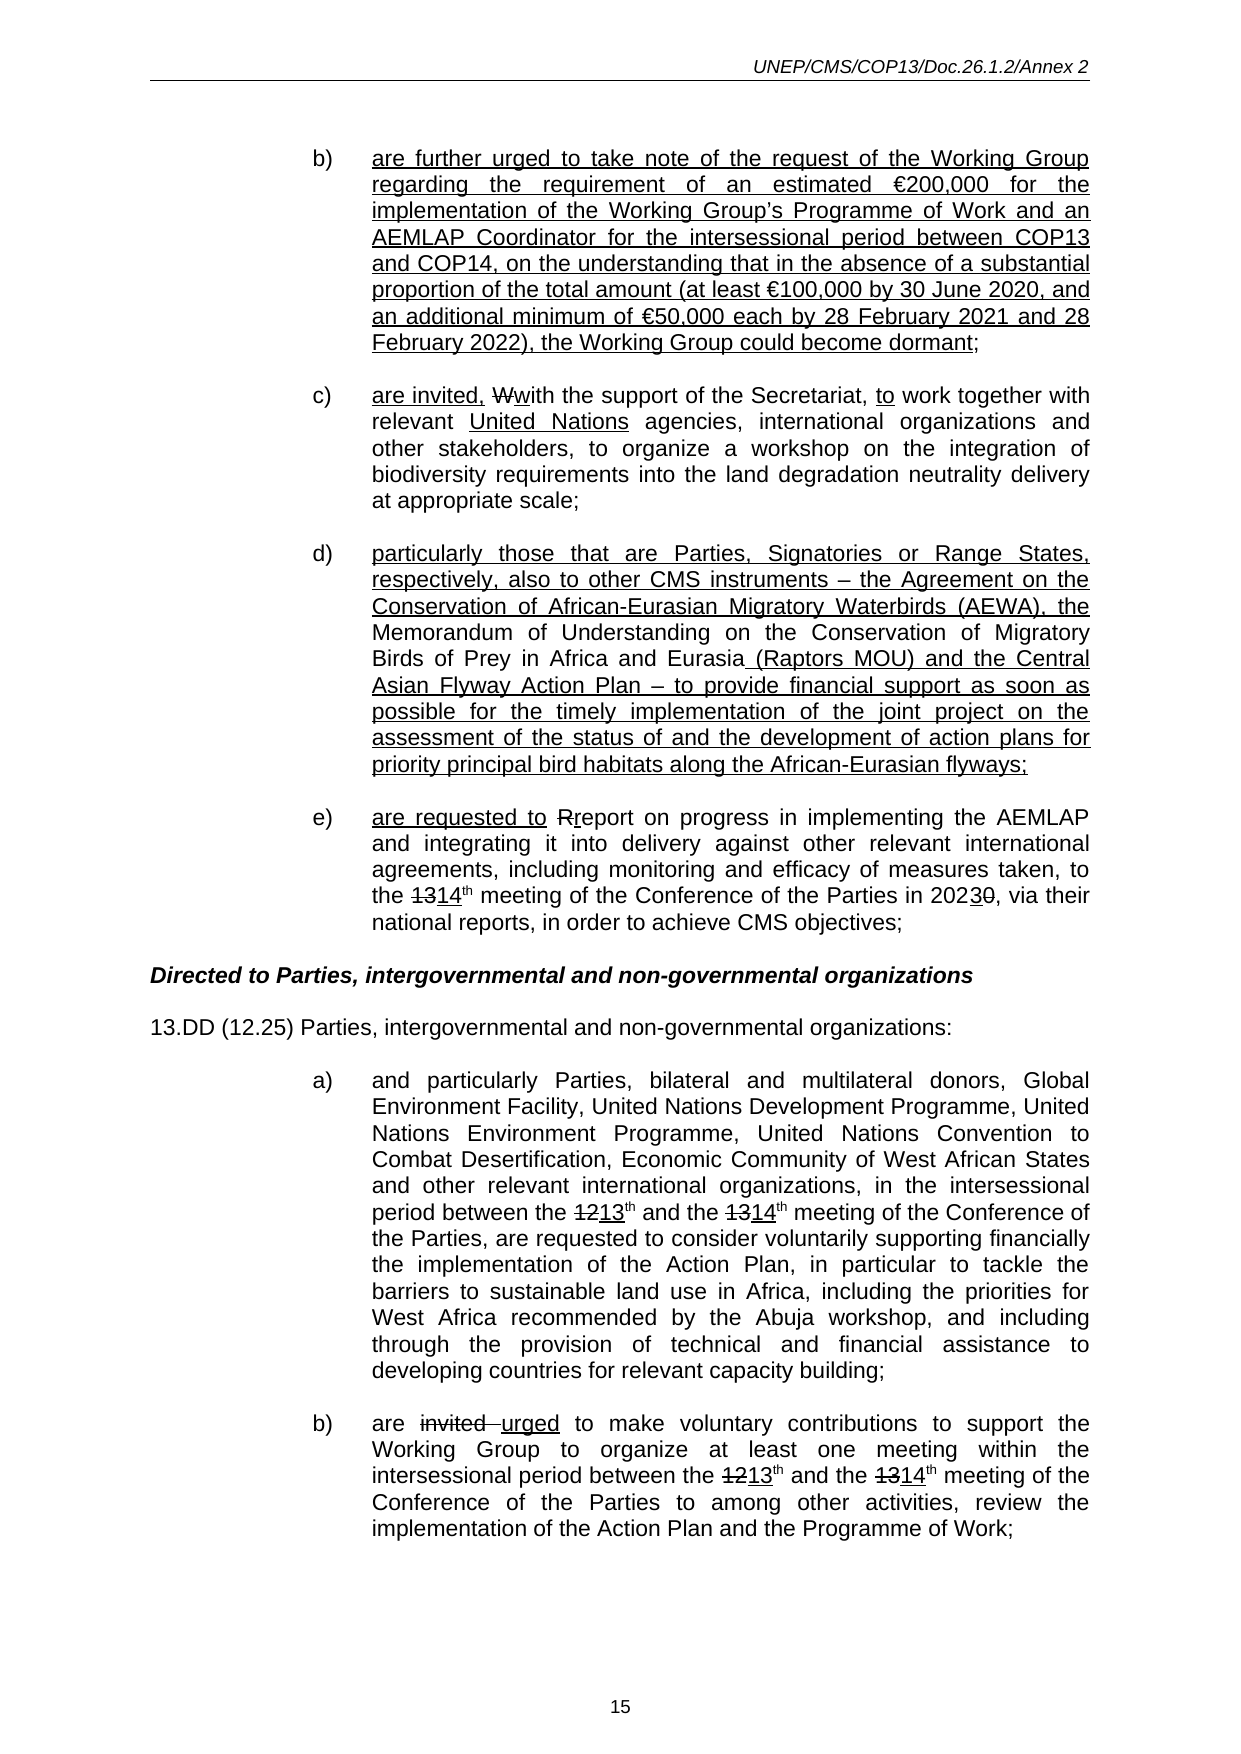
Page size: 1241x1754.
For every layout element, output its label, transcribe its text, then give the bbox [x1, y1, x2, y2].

list are requested to Rreport on progress in implementing the AEMLAP and integrating it into delivery against other relevant international agreements, including monitoring and efficacy of measures taken, to the 1314th meeting of the Conference of the Parties in 20230, via their national reports, in order to achieve CMS objectives; [312, 803, 1090, 935]
list particularly those that are Parties, Signatories or Range States, respectively, also to other CMS instruments – the Agreement on the Conservation of African-Eurasian Migratory Waterbirds (AEWA), the Memorandum of Understanding on the Conservation of Migratory Birds of Prey in Africa and Eurasia (Raptors MOU) and the Central Asian Flyway Action Plan – to provide financial support as soon as possible for the timely implementation of the joint project on the assessment of the status of and the development of action plans for priority principal bird habitats along the African-Eurasian flyways; [312, 540, 1090, 777]
list are invited, Wwith the support of the Secretariat, to work together with relevant United Nations agencies, international organizations and other stakeholders, to organize a workshop on the integration of biodiversity requirements into the land degradation neutrality delivery at appropriate scale; [312, 382, 1090, 513]
list are invited urged to make voluntary contributions to support the Working Group to organize at least one meeting within the intersessional period between the 1213th and the 1314th meeting of the Conference of the Parties to among other activities, review the implementation of the Action Plan and the Programme of Work; [312, 1409, 1090, 1541]
list and particularly Parties, bilateral and multilateral donors, Global Environment Facility, United Nations Development Programme, United Nations Environment Programme, United Nations Convention to Combat Desertification, Economic Community of West African States and other relevant international organizations, in the intersessional period between the 1213th and the 1314th meeting of the Conference of the Parties, are requested to consider voluntarily supporting financially the implementation of the Action Plan, in particular to tackle the barriers to sustainable land use in Africa, including the priorities for West Africa recommended by the Abuja workshop, and including through the provision of technical and financial assistance to developing countries for relevant capacity building; [312, 1067, 1090, 1383]
text 13.DD (12.25) Parties, intergovernmental and non-governmental organizations: [150, 1014, 1090, 1041]
text Directed to Parties, intergovernmental and non-governmental organizations [150, 962, 1090, 988]
list are further urged to take note of the request of the Working Group regarding the requirement of an estimated €200,000 for the implementation of the Working Group’s Programme of Work and an AEMLAP Coordinator for the intersessional period between COP13 and COP14, on the understanding that in the absence of a substantial proportion of the total amount (at least €100,000 by 30 June 2020, and an additional minimum of €50,000 each by 28 February 2021 and 28 February 2022), the Working Group could become dormant; [312, 144, 1090, 355]
